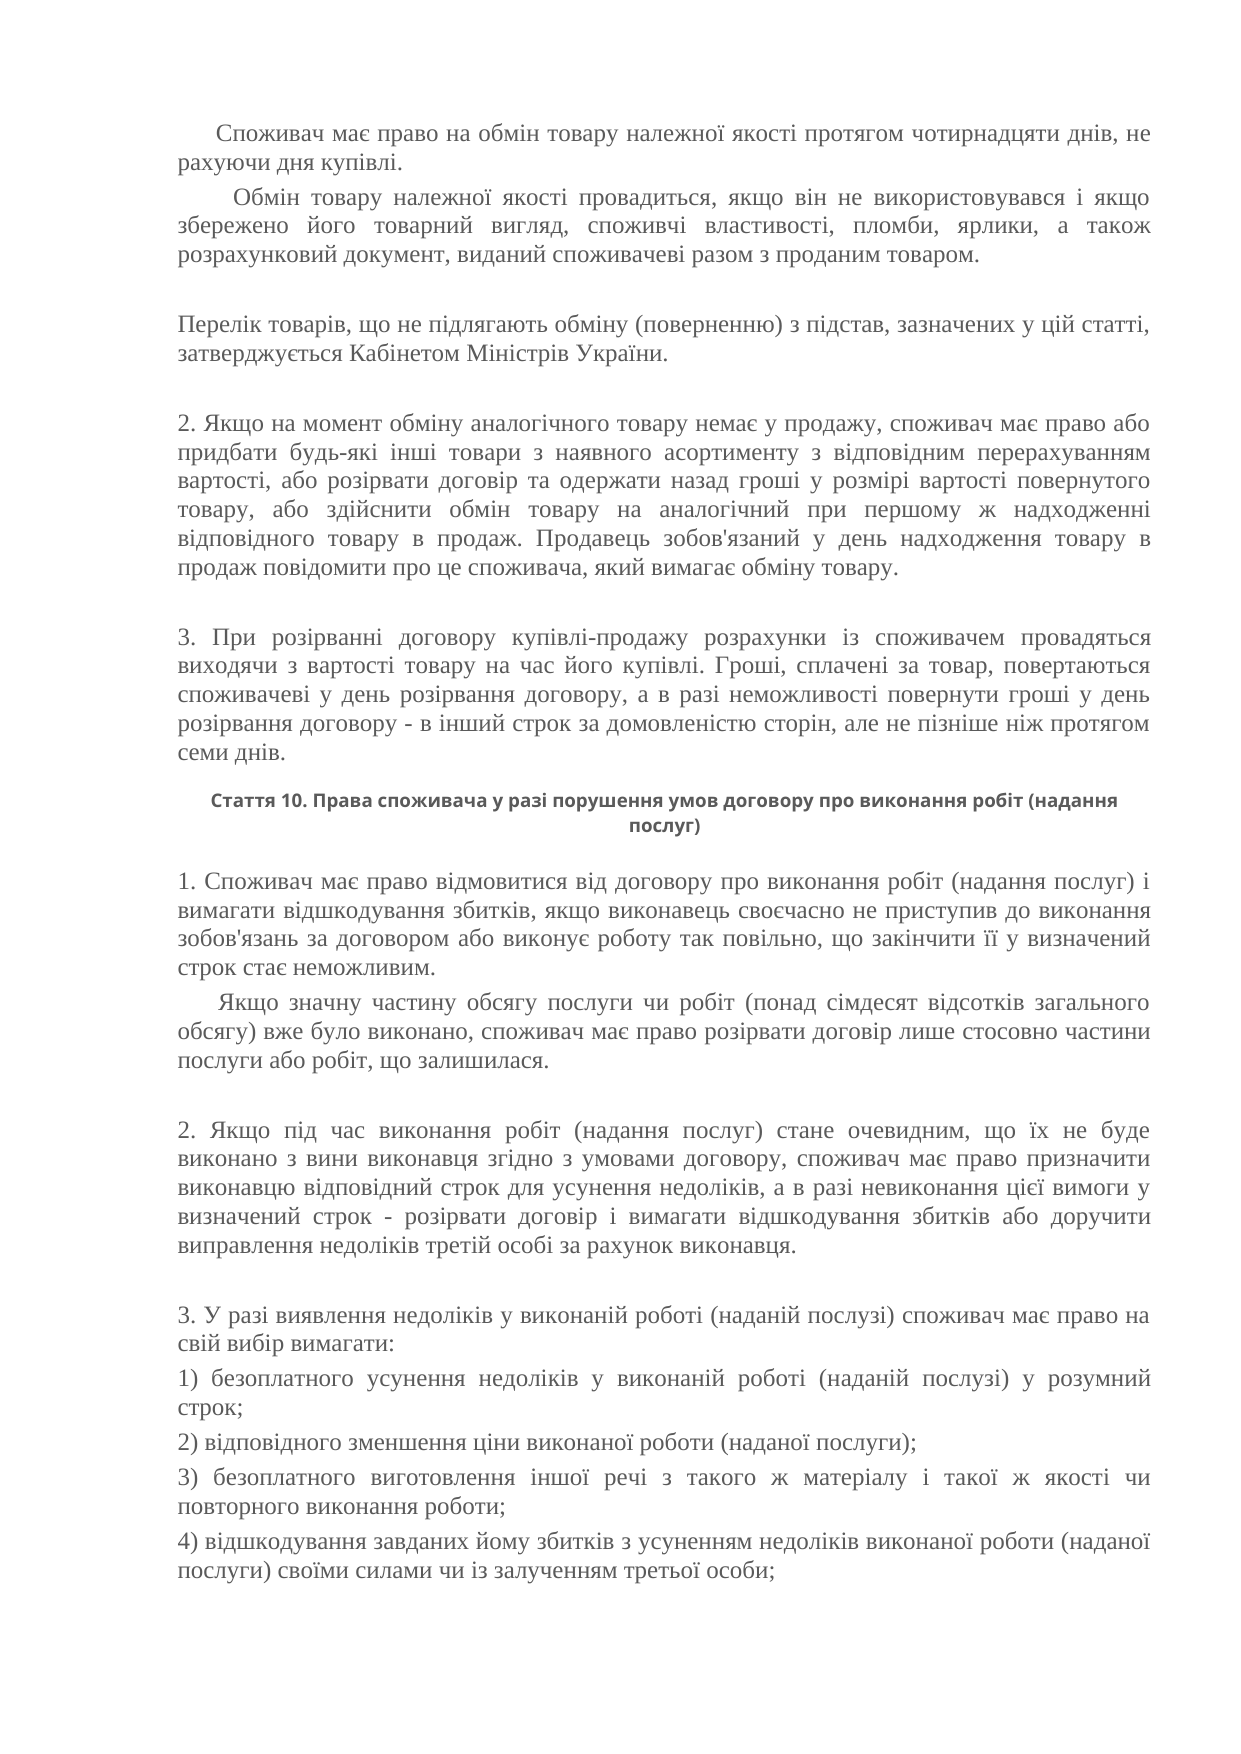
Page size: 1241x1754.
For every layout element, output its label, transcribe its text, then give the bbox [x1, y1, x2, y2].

text 3. При розірванні договору купівлі-продажу розрахунки із споживачем провадяться виходячи з вартості товару на час його купівлі. Гроші, сплачені за товар, повертаються споживачеві у день розірвання договору, а в разі неможливості повернути гроші у день розірвання договору - в інший строк за домовленістю сторін, але не пізніше ніж протягом семи днів. [177, 622, 1152, 766]
text 3) безоплатного виготовлення іншої речі з такого ж матеріалу і такої ж якості чи повторного виконання роботи; [177, 1462, 1152, 1520]
text 2. Якщо на момент обміну аналогічного товару немає у продажу, споживач має право або придбати будь-які інші товари з наявного асортименту з відповідним перерахуванням вартості, або розірвати договір та одержати назад гроші у розмірі вартості повернутого товару, або здійснити обмін товару на аналогічний при першому ж надходженні відповідного товару в продаж. Продавець зобов'язаний у день надходження товару в продаж повідомити про це споживача, який вимагає обміну товару. [177, 408, 1152, 581]
text 2) відповідного зменшення ціни виконаної роботи (наданої послуги); [177, 1427, 1152, 1456]
text Стаття 10. Права споживача у разі порушення умов договору про виконання робіт (надання послуг) [177, 787, 1152, 838]
text 1) безоплатного усунення недоліків у виконаній роботі (наданій послузі) у розумний строк; [177, 1363, 1152, 1421]
text 2. Якщо під час виконання робіт (надання послуг) стане очевидним, що їх не буде виконано з вини виконавця згідно з умовами договору, споживач має право призначити виконавцю відповідний строк для усунення недоліків, а в разі невиконання цієї вимоги у визначений строк - розірвати договір і вимагати відшкодування збитків або доручити виправлення недоліків третій особі за рахунок виконавця. [177, 1115, 1152, 1258]
text 4) відшкодування завданих йому збитків з усуненням недоліків виконаної роботи (наданої послуги) своїми силами чи із залученням третьої особи; [177, 1526, 1152, 1583]
text Обмін товару належної якості провадиться, якщо він не використовувався і якщо збережено його товарний вигляд, споживчі властивості, пломби, ярлики, а також розрахунковий документ, виданий споживачеві разом з проданим товаром. [177, 182, 1152, 268]
text Споживач має право на обмін товару належної якості протягом чотирнадцяти днів, не рахуючи дня купівлі. [177, 118, 1152, 176]
text Якщо значну частину обсягу послуги чи робіт (понад сімдесят відсотків загального обсягу) вже було виконано, споживач має право розірвати договір лише стосовно частини послуги або робіт, що залишилася. [177, 987, 1152, 1073]
text Перелік товарів, що не підлягають обміну (поверненню) з підстав, зазначених у цій статті, затверджується Кабінетом Міністрів України. [177, 309, 1152, 367]
text 3. У разі виявлення недоліків у виконаній роботі (наданій послузі) споживач має право на свій вибір вимагати: [177, 1300, 1152, 1357]
text 1. Споживач має право відмовитися від договору про виконання робіт (надання послуг) і вимагати відшкодування збитків, якщо виконавець своєчасно не приступив до виконання зобов'язань за договором або виконує роботу так повільно, що закінчити її у визначений строк стає неможливим. [177, 866, 1152, 981]
